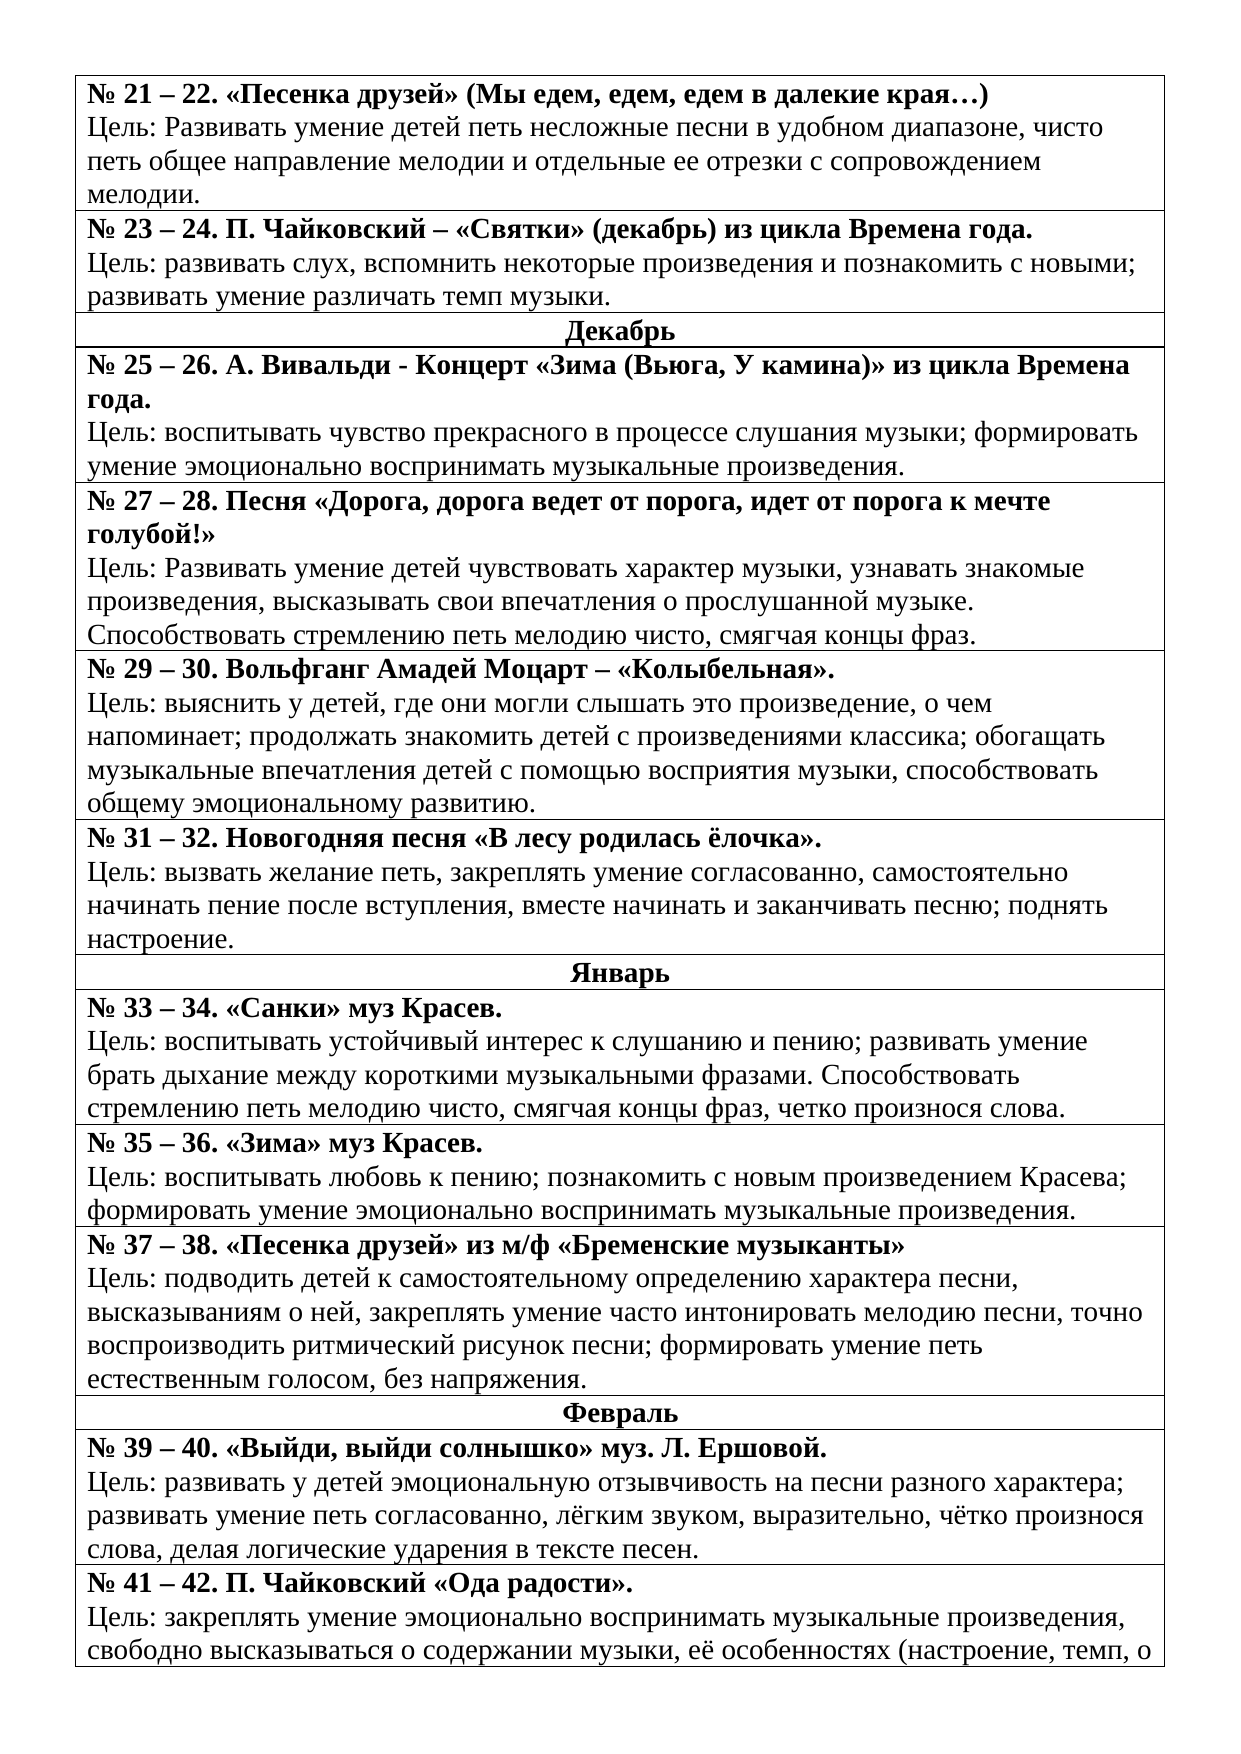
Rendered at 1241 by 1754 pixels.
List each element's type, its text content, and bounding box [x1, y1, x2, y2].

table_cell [76, 1565, 1164, 1666]
table_cell № 29 – 30. Вольфганг Амадей Моцарт – «Колыбельная». Цель: выяснить у детей, где они могли слышать это произведение, о чем напоминает; продолжать знакомить детей с произведениями классика; обогащать музыкальные впечатления детей с помощью восприятия музыки, способствовать общему эмоциональному развитию. [76, 651, 1164, 819]
table_cell № 23 – 24. П. Чайковский – «Святки» (декабрь) из цикла Времена года. Цель: развивать слух, вспомнить некоторые произведения и познакомить с новыми; развивать умение различать темп музыки. [76, 211, 1164, 312]
table_cell № 27 – 28. Песня «Дорога, дорога ведет от порога, идет от порога к мечте голубой!» Цель: Развивать умение детей чувствовать характер музыки, узнавать знакомые произведения, высказывать свои впечатления о прослушанной музыке. Способствовать стремлению петь мелодию чисто, смягчая концы фраз. [76, 483, 1164, 650]
table_cell № 21 – 22. «Песенка друзей» (Мы едем, едем, едем в далекие края…) Цель: Развивать умение детей петь несложные песни в удобном диапазоне, чисто петь общее направление мелодии и отдельные ее отрезки с сопровождением мелодии. [76, 76, 1164, 210]
table_cell № 35 – 36. «Зима» муз Красев. Цель: воспитывать любовь к пению; познакомить с новым произведением Красева; формировать умение эмоционально воспринимать музыкальные произведения. [76, 1125, 1164, 1226]
table_cell № 37 – 38. «Песенка друзей» из м/ф «Бременские музыканты» Цель: подводить детей к самостоятельному определению характера песни, высказываниям о ней, закреплять умение часто интонировать мелодию песни, точно воспроизводить ритмический рисунок песни; формировать умение петь естественным голосом, без напряжения. [76, 1227, 1164, 1394]
table_cell № 25 – 26. А. Вивальди - Концерт «Зима (Вьюга, У камина)» из цикла Времена года. Цель: воспитывать чувство прекрасного в процессе слушания музыки; формировать умение эмоционально воспринимать музыкальные произведения. [76, 348, 1164, 482]
table_cell Январь [76, 955, 1164, 989]
table_cell Декабрь [76, 313, 1164, 346]
table_cell № 31 – 32. Новогодняя песня «В лесу родилась ёлочка». Цель: вызвать желание петь, закреплять умение согласованно, самостоятельно начинать пение после вступления, вместе начинать и заканчивать песню; поднять настроение. [76, 820, 1164, 954]
table_cell № 33 – 34. «Санки» муз Красев. Цель: воспитывать устойчивый интерес к слушанию и пению; развивать умение брать дыхание между короткими музыкальными фразами. Способствовать стремлению петь мелодию чисто, смягчая концы фраз, четко произнося слова. [76, 990, 1164, 1124]
table_cell № 39 – 40. «Выйди, выйди солнышко» муз. Л. Ершовой. Цель: развивать у детей эмоциональную отзывчивость на песни разного характера; развивать умение петь согласованно, лёгким звуком, выразительно, чётко произнося слова, делая логические ударения в тексте песен. [76, 1430, 1164, 1564]
table_cell Февраль [76, 1396, 1164, 1429]
